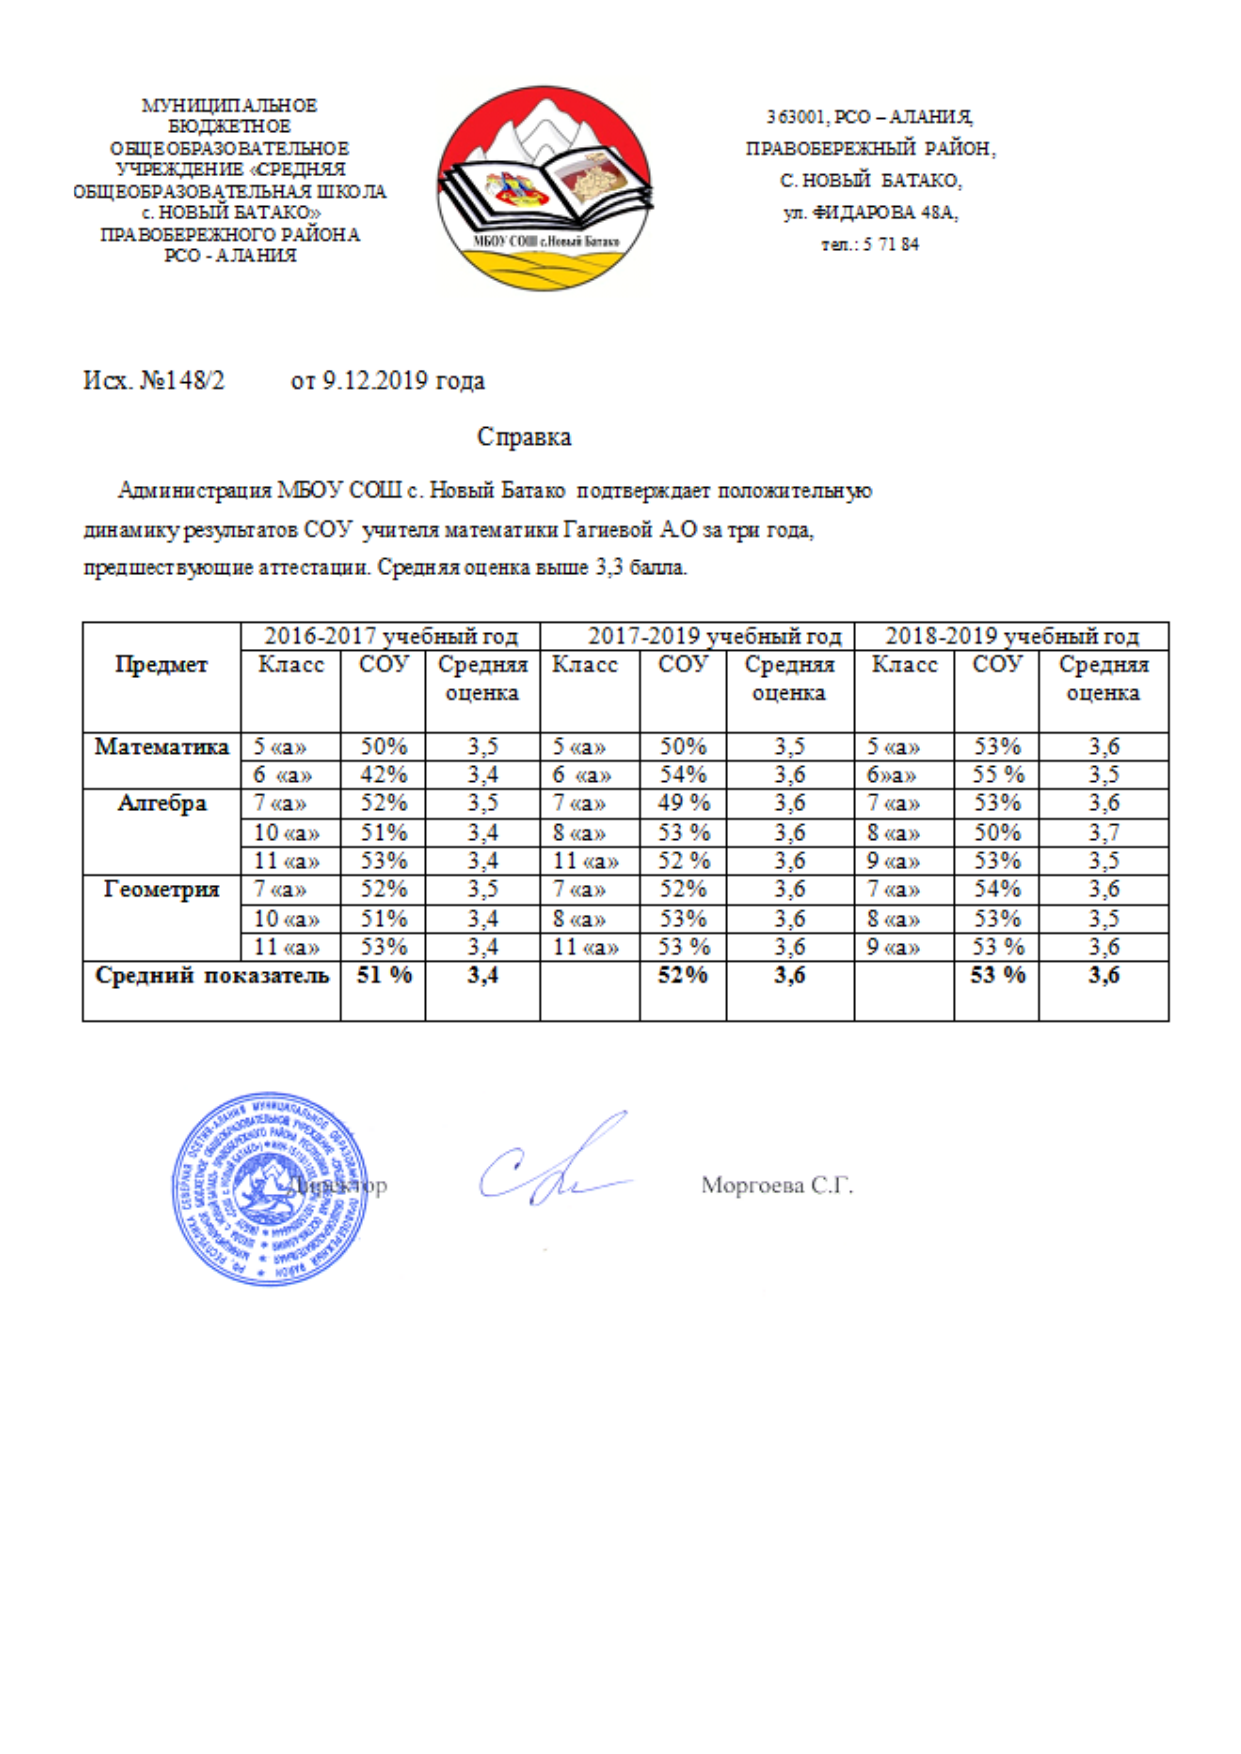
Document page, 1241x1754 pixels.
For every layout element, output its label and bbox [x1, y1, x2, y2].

picture [73, 73, 1191, 1474]
